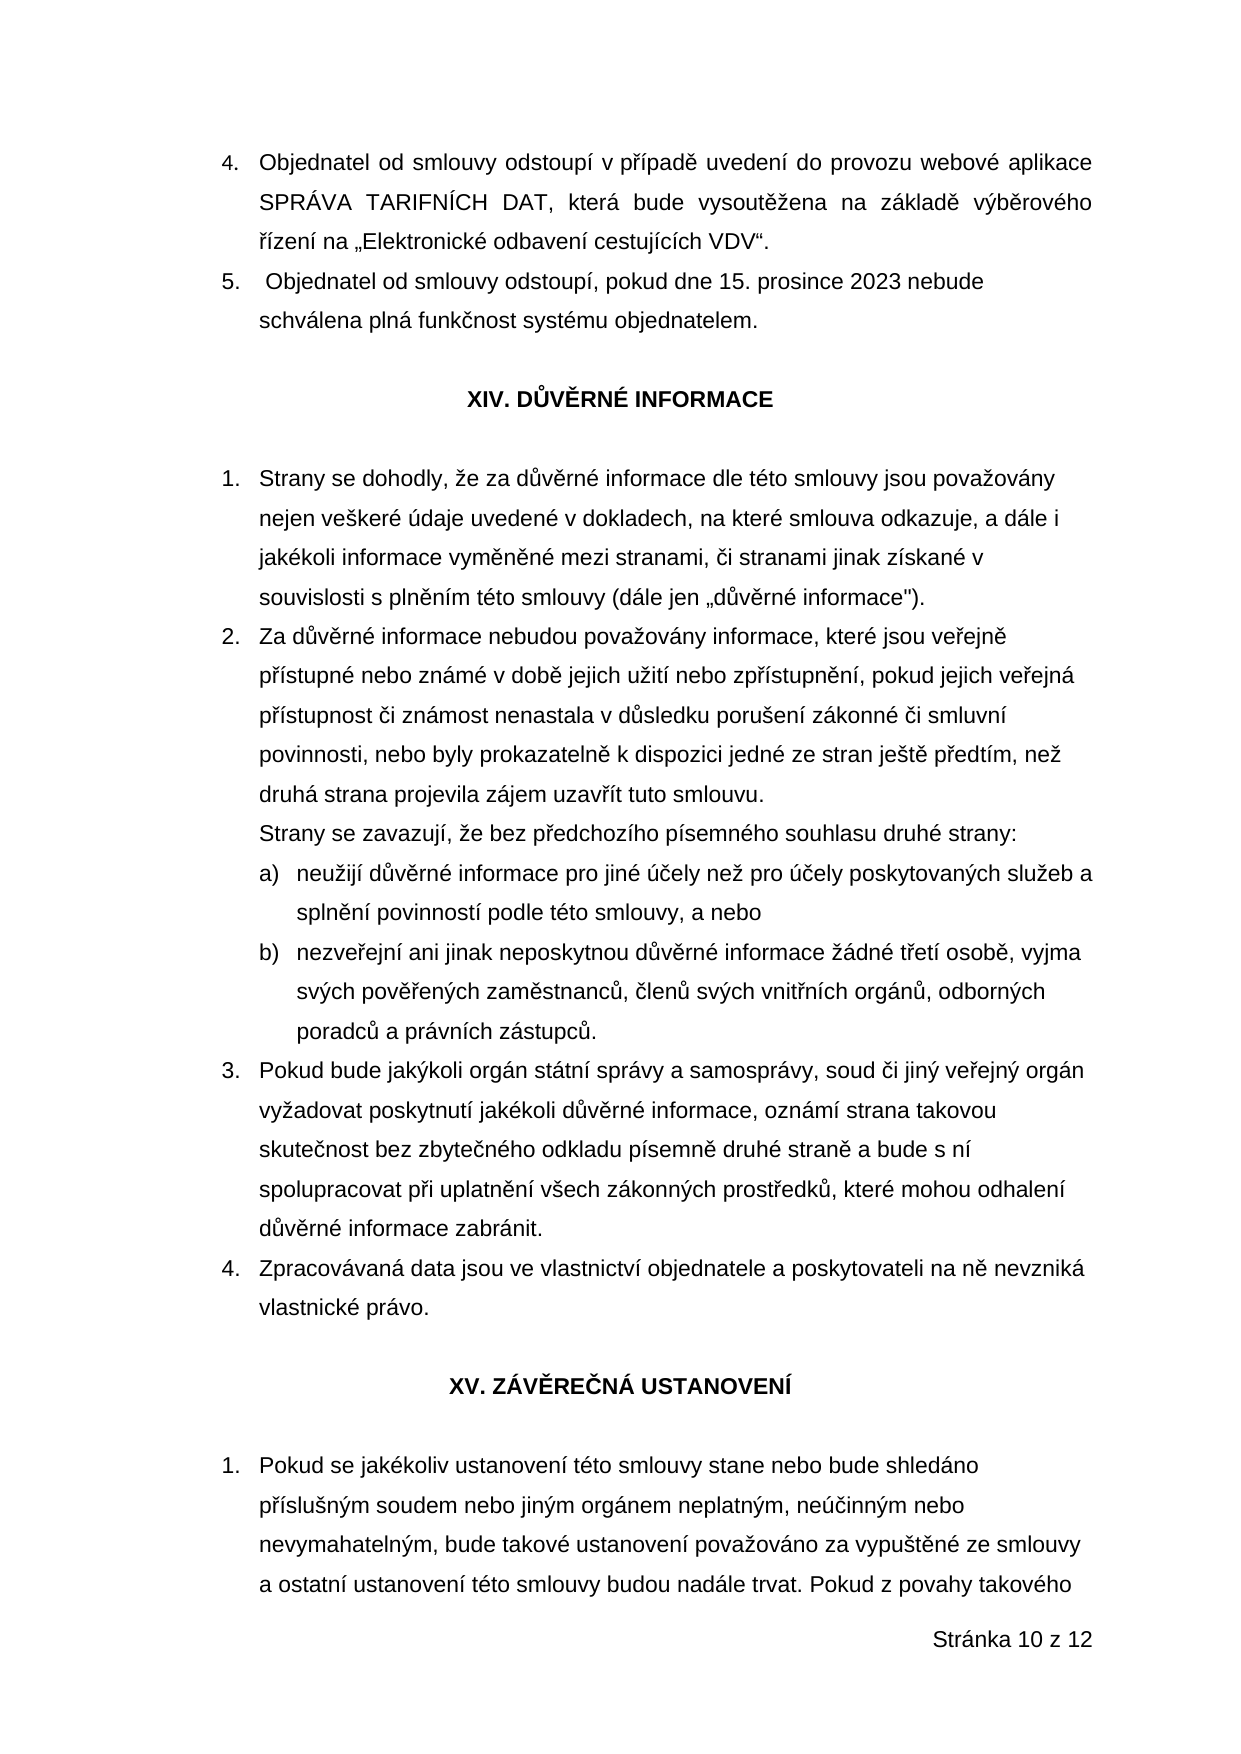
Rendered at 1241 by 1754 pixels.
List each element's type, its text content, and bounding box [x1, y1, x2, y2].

text Strany se zavazují, že bez předchozího písemného souhlasu druhé strany: [259, 820, 1093, 847]
list Pokud bude jakýkoli orgán státní správy a samosprávy, soud či jiný veřejný orgán vyžadovat poskytnutí jakékoli důvěrné informace, oznámí strana takovou skutečnost bez zbytečného odkladu písemně druhé straně a bude s ní spolupracovat při uplatnění všech zákonných prostředků, které mohou odhalení důvěrné informace zabránit. [221, 1057, 1093, 1242]
list Za důvěrné informace nebudou považovány informace, které jsou veřejně přístupné nebo známé v době jejich užití nebo zpřístupnění, pokud jejich veřejná přístupnost či známost nenastala v důsledku porušení zákonné či smluvní povinnosti, nebo byly prokazatelně k dispozici jedné ze stran ještě předtím, než druhá strana projevila zájem uzavřít tuto smlouvu. [221, 623, 1093, 807]
list Objednatel od smlouvy odstoupí, pokud dne 15. prosince 2023 nebude schválena plná funkčnost systému objednatelem. [221, 268, 1093, 333]
list neužijí důvěrné informace pro jiné účely než pro účely poskytovaných služeb a splnění povinností podle této smlouvy, a nebo [259, 860, 1093, 926]
list Strany se dohodly, že za důvěrné informace dle této smlouvy jsou považovány nejen veškeré údaje uvedené v dokladech, na které smlouva odkazuje, a dále i jakékoli informace vyměněné mezi stranami, či stranami jinak získané v souvislosti s plněním této smlouvy (dále jen „důvěrné informace"). [221, 465, 1093, 610]
list nezveřejní ani jinak neposkytnou důvěrné informace žádné třetí osobě, vyjma svých pověřených zaměstnanců, členů svých vnitřních orgánů, odborných poradců a právních zástupců. [259, 939, 1093, 1044]
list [221, 1452, 1093, 1597]
text XV. ZÁVĚREČNÁ USTANOVENÍ [148, 1373, 1093, 1399]
text XIV. DŮVĚRNÉ INFORMACE [148, 386, 1093, 412]
list Zpracovávaná data jsou ve vlastnictví objednatele a poskytovateli na ně nevzniká vlastnické právo. [221, 1255, 1093, 1321]
list Objednatel od smlouvy odstoupí v případě uvedení do provozu webové aplikace SPRÁVA TARIFNÍCH DAT, která bude vysoutěžena na základě výběrového řízení na „Elektronické odbavení cestujících VDV“. [221, 148, 1093, 254]
